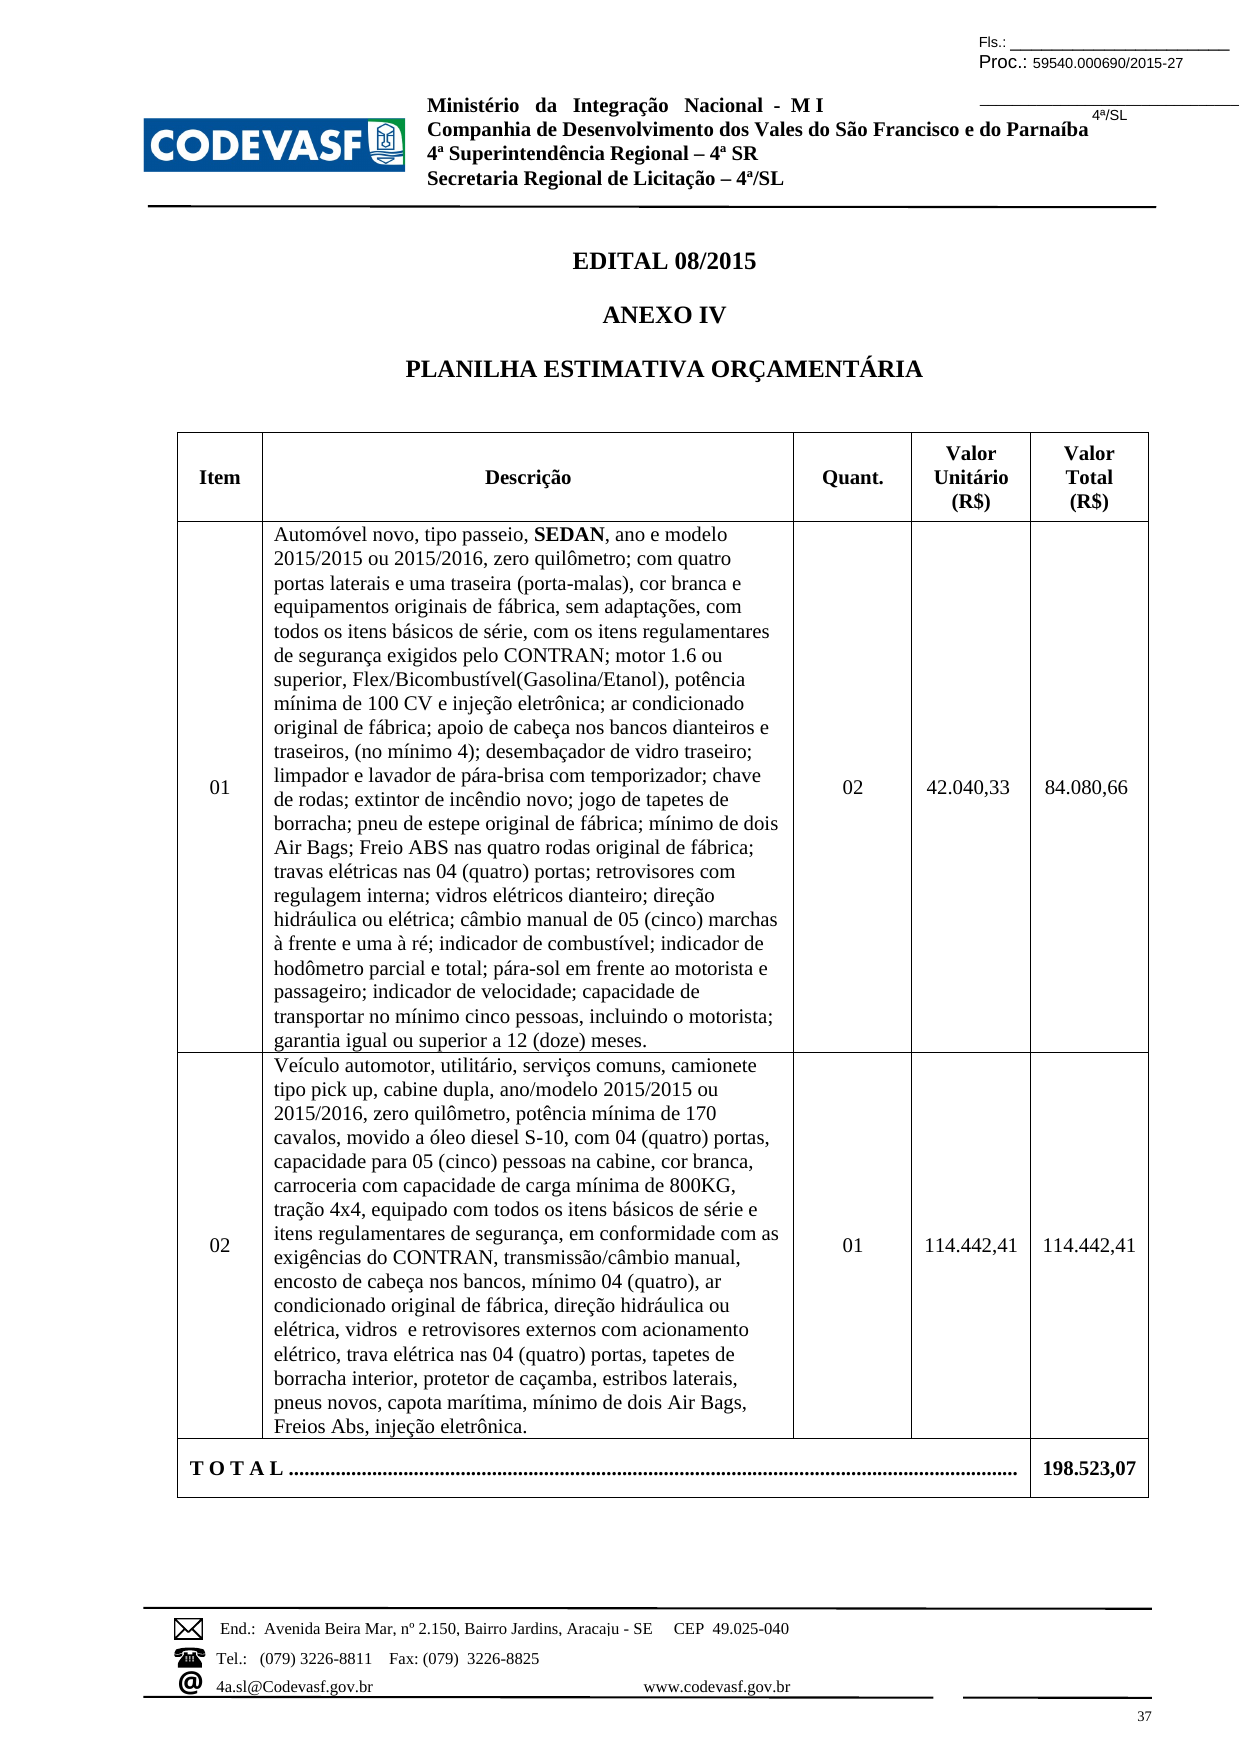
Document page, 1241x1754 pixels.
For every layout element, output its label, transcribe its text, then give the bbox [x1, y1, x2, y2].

table_header Valor Unitário (R$) [912, 433, 1030, 521]
table_cell 84.080,66 [1031, 522, 1148, 1052]
table_cell 198.523,07 [1031, 1439, 1148, 1497]
text PLANILHA ESTIMATIVA ORÇAMENTÁRIA [177, 354, 1152, 383]
table_cell 114.442,41 [1031, 1053, 1148, 1438]
table_header Item [178, 433, 262, 521]
table_cell T O T A L ............................................................................................................................................ [178, 1439, 1030, 1497]
picture [143, 118, 406, 172]
table_header Valor Total (R$) [1031, 433, 1148, 521]
table_cell 114.442,41 [912, 1053, 1030, 1438]
table_cell 42.040,33 [912, 522, 1030, 1052]
table_cell 01 [178, 522, 262, 1052]
table_cell Veículo automotor, utilitário, serviços comuns, camionete tipo pick up, cabine dupla, ano/modelo 2015/2015 ou 2015/2016, zero quilômetro, potência mínima de 170 cavalos, movido a óleo diesel S-10, com 04 (quatro) portas, capacidade para 05 (cinco) pessoas na cabine, cor branca, carroceria com capacidade de carga mínima de 800KG, tração 4x4, equipado com todos os itens básicos de série e itens regulamentares de segurança, em conformidade com as exigências do CONTRAN, transmissão/câmbio manual, encosto de cabeça nos bancos, mínimo 04 (quatro), ar condicionado original de fábrica, direção hidráulica ou elétrica, vidros e retrovisores externos com acionamento elétrico, trava elétrica nas 04 (quatro) portas, tapetes de borracha interior, protetor de caçamba, estribos laterais, pneus novos, capota marítima, mínimo de dois Air Bags, Freios Abs, injeção eletrônica. [263, 1053, 793, 1438]
text EDITAL 08/2015 [177, 246, 1152, 275]
text ANEXO IV [177, 300, 1152, 329]
table_cell 01 [794, 1053, 911, 1438]
table_cell Automóvel novo, tipo passeio, SEDAN, ano e modelo 2015/2015 ou 2015/2016, zero quilômetro; com quatro portas laterais e uma traseira (porta-malas), cor branca e equipamentos originais de fábrica, sem adaptações, com todos os itens básicos de série, com os itens regulamentares de segurança exigidos pelo CONTRAN; motor 1.6 ou superior, Flex/Bicombustível(Gasolina/Etanol), potência mínima de 100 CV e injeção eletrônica; ar condicionado original de fábrica; apoio de cabeça nos bancos dianteiros e traseiros, (no mínimo 4); desembaçador de vidro traseiro; limpador e lavador de pára-brisa com temporizador; chave de rodas; extintor de incêndio novo; jogo de tapetes de borracha; pneu de estepe original de fábrica; mínimo de dois Air Bags; Freio ABS nas quatro rodas original de fábrica; travas elétricas nas 04 (quatro) portas; retrovisores com regulagem interna; vidros elétricos dianteiro; direção hidráulica ou elétrica; câmbio manual de 05 (cinco) marchas à frente e uma à ré; indicador de combustível; indicador de hodômetro parcial e total; pára-sol em frente ao motorista e passageiro; indicador de velocidade; capacidade de transportar no mínimo cinco pessoas, incluindo o motorista; garantia igual ou superior a 12 (doze) meses. [263, 522, 793, 1052]
table_header Descrição [263, 433, 793, 521]
table_cell 02 [178, 1053, 262, 1438]
table_cell 02 [794, 522, 911, 1052]
table_header Quant. [794, 433, 911, 521]
